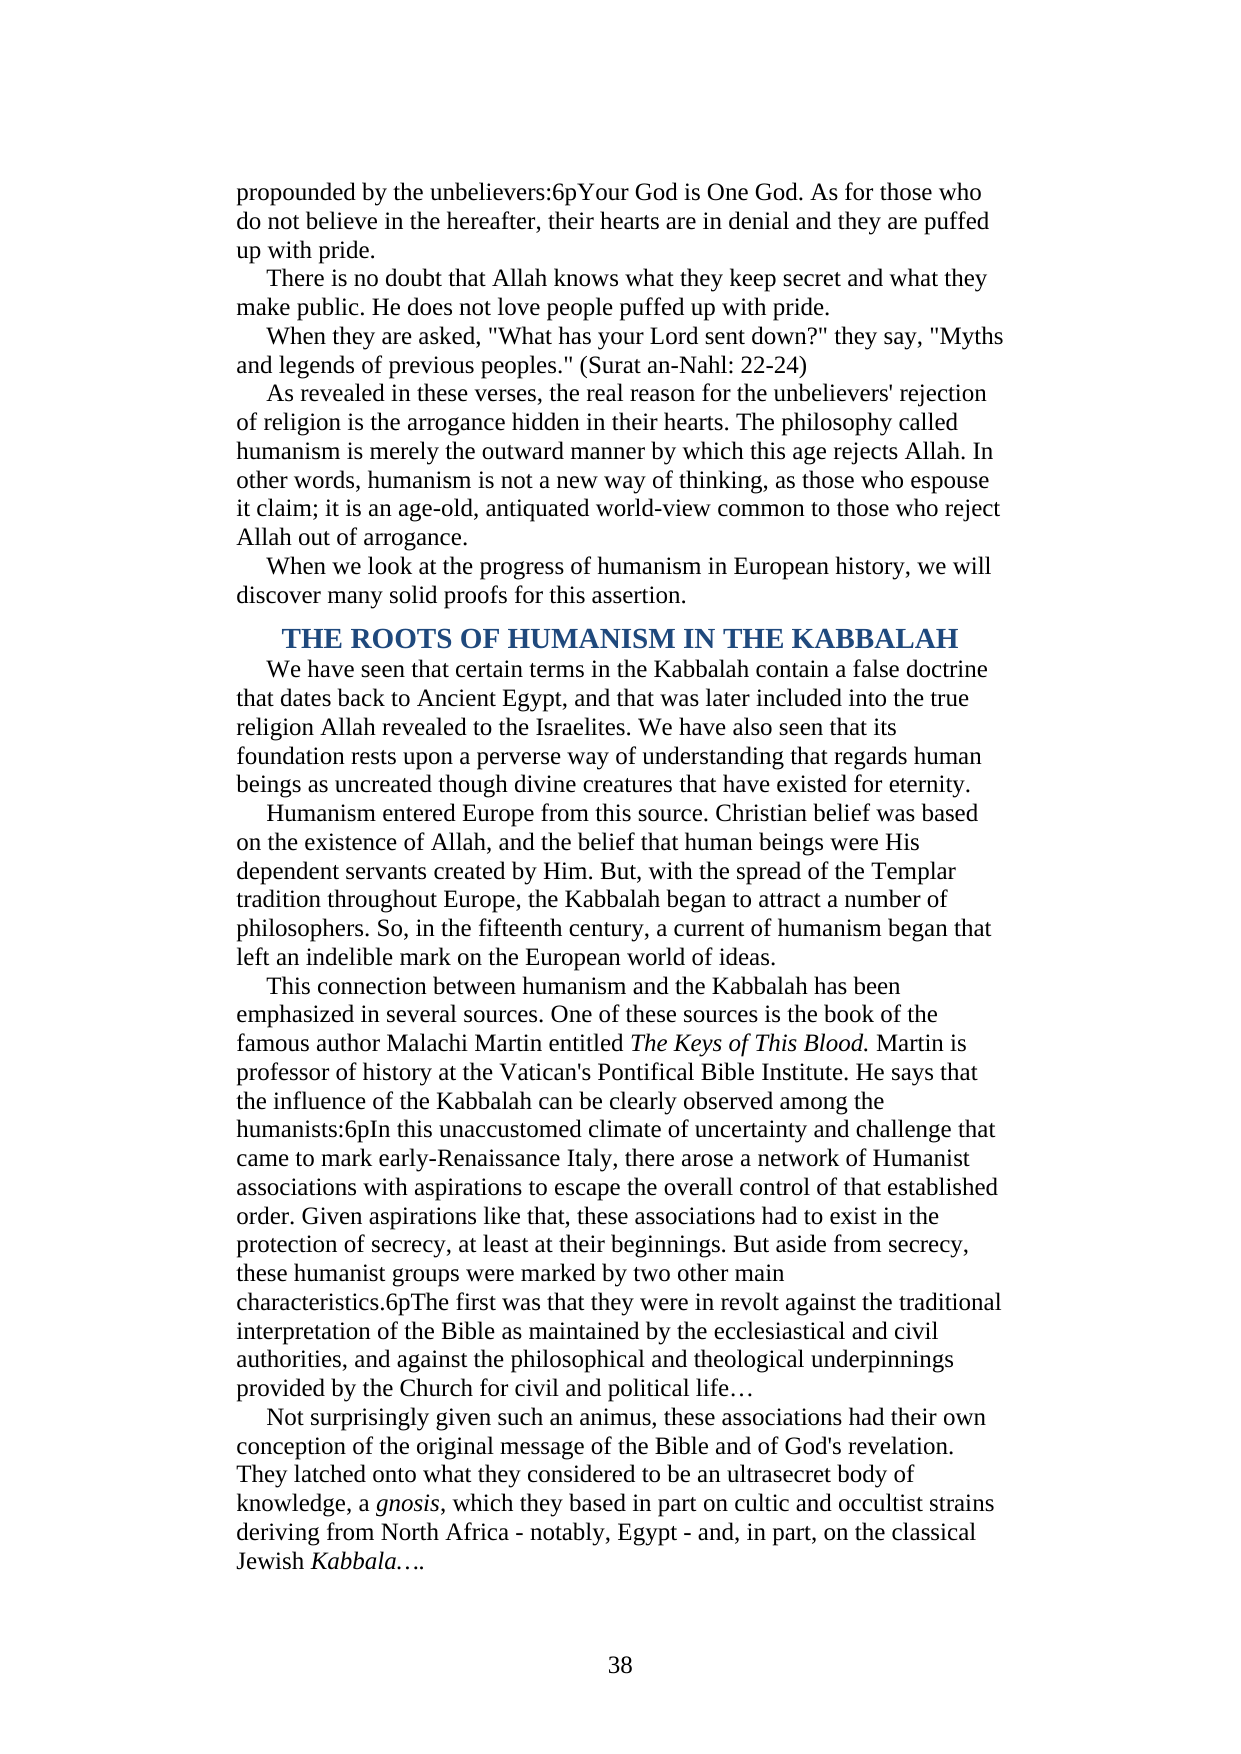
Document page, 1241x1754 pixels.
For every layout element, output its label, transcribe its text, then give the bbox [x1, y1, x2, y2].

text When they are asked, "What has your Lord sent down?" they say, "Myths and legends of previous peoples." (Surat an-Nahl: 22-24) [236, 321, 1004, 378]
text This connection between humanism and the Kabbalah has been emphasized in several sources. One of these sources is the book of the famous author Malachi Martin entitled The Keys of This Blood. Martin is professor of history at the Vatican's Pontifical Bible Institute. He says that the influence of the Kabbalah can be clearly observed among the humanists:6pIn this unaccustomed climate of uncertainty and challenge that came to mark early-Renaissance Italy, there arose a network of Humanist associations with aspirations to escape the overall control of that established order. Given aspirations like that, these associations had to exist in the protection of secrecy, at least at their beginnings. But aside from secrecy, these humanist groups were marked by two other main characteristics.6pThe first was that they were in revolt against the traditional interpretation of the Bible as maintained by the ecclesiastical and civil authorities, and against the philosophical and theological underpinnings provided by the Church for civil and political life… [236, 971, 1004, 1402]
text When we look at the progress of humanism in European history, we will discover many solid proofs for this assertion. [236, 551, 1004, 608]
text There is no doubt that Allah knows what they keep secret and what they make public. He does not love people puffed up with pride. [236, 263, 1004, 321]
text Not surprisingly given such an animus, these associations had their own conception of the original message of the Bible and of God's revelation. They latched onto what they considered to be an ultrasecret body of knowledge, a gnosis, which they based in part on cultic and occultist strains deriving from North Africa - notably, Egypt - and, in part, on the classical Jewish Kabbala…. [236, 1402, 1004, 1574]
text As revealed in these verses, the real reason for the unbelievers' rejection of religion is the arrogance hidden in their hearts. The philosophy called humanism is merely the outward manner by which this age rejects Allah. In other words, humanism is not a new way of thinking, as those who espouse it claim; it is an age-old, antiquated world-view common to those who reject Allah out of arrogance. [236, 378, 1004, 551]
subtitle THE ROOTS OF HUMANISM IN THE KABBALAH [236, 621, 1004, 654]
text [236, 177, 1004, 263]
text Humanism entered Europe from this source. Christian belief was based on the existence of Allah, and the belief that human beings were His dependent servants created by Him. But, with the spread of the Templar tradition throughout Europe, the Kabbalah began to attract a number of philosophers. So, in the fifteenth century, a current of humanism began that left an indelible mark on the European world of ideas. [236, 798, 1004, 971]
text We have seen that certain terms in the Kabbalah contain a false doctrine that dates back to Ancient Egypt, and that was later included into the true religion Allah revealed to the Israelites. We have also seen that its foundation rests upon a perverse way of understanding that regards human beings as uncreated though divine creatures that have existed for eternity. [236, 654, 1004, 798]
